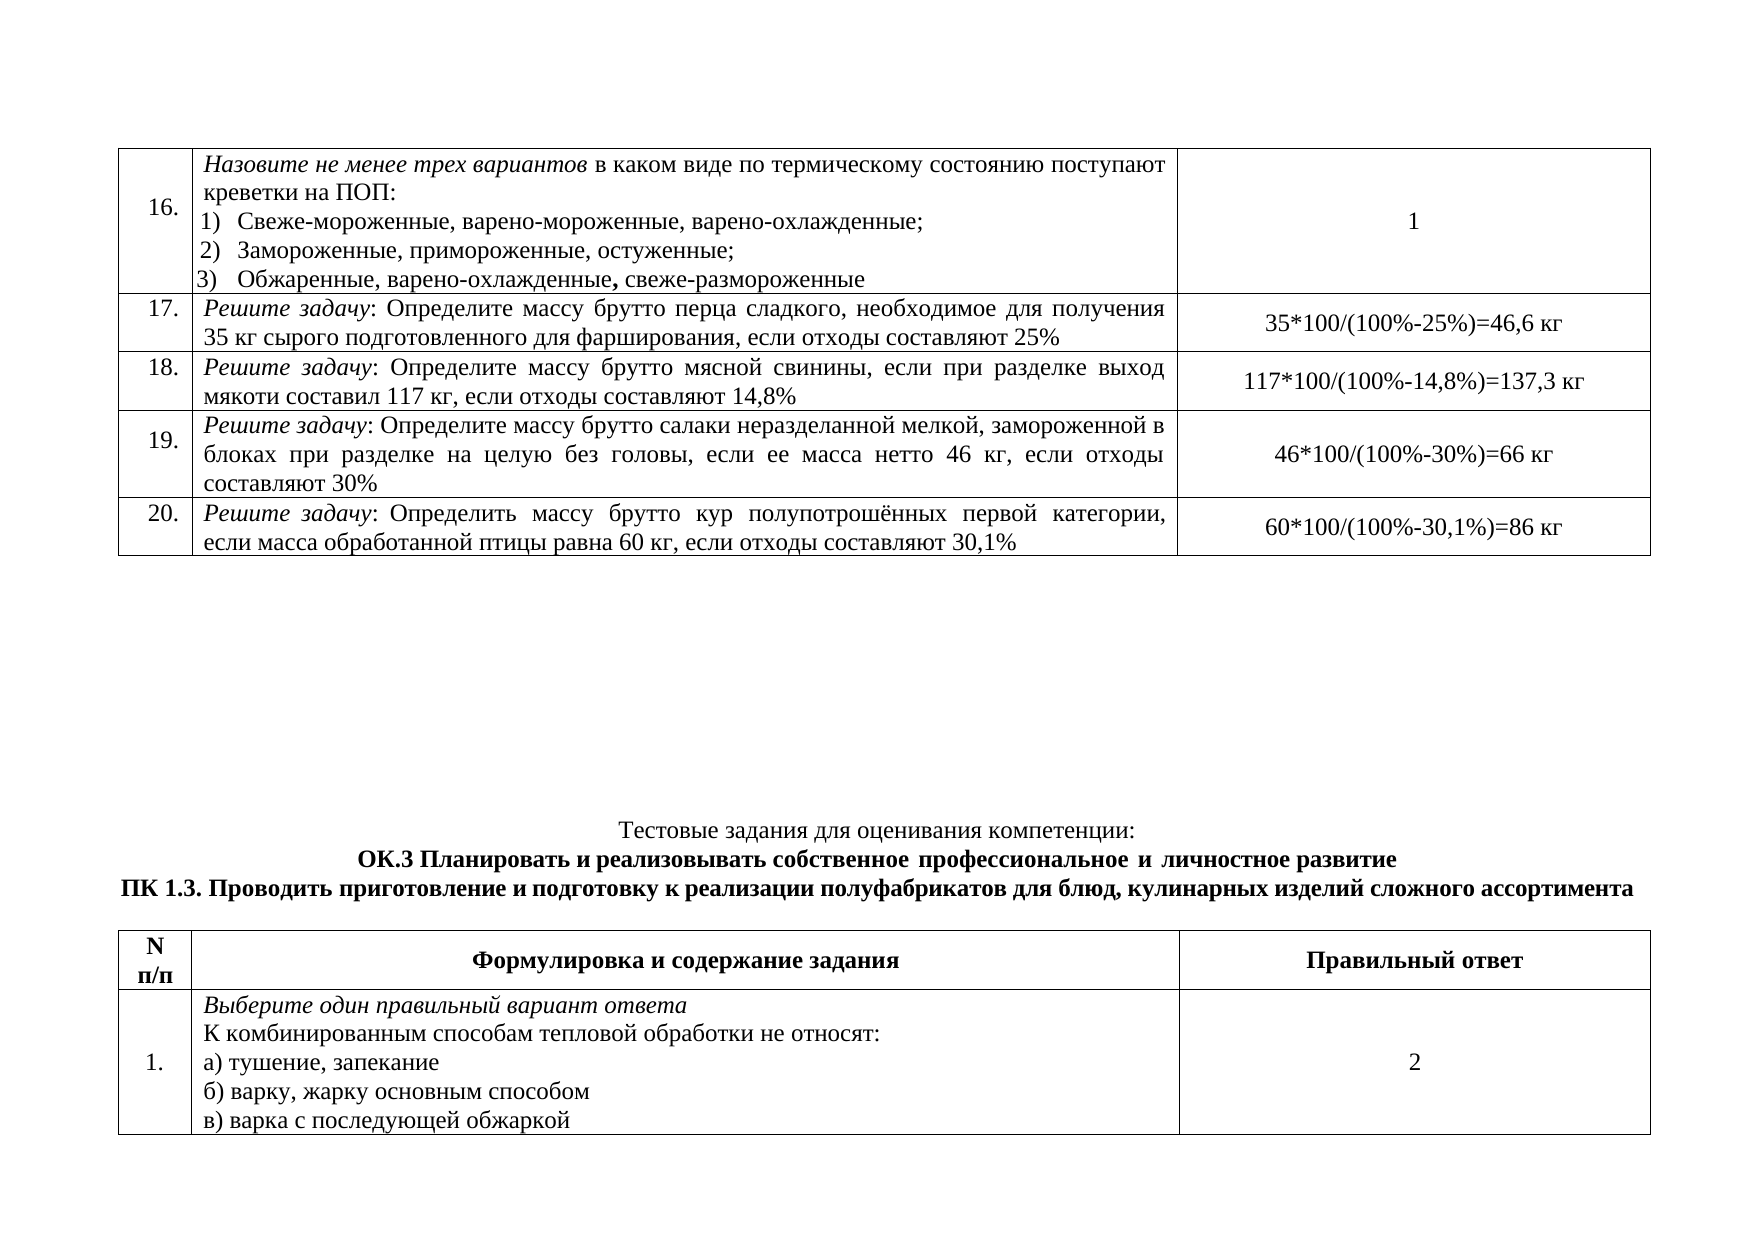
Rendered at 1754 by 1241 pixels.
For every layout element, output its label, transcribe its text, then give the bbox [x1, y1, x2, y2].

table_header Формулировка и содержание задания [192, 931, 1179, 989]
text Тестовые задания для оценивания компетенции: [118, 815, 1636, 844]
text ОК.3 Планировать и реализовывать собственное профессиональное и личностное развитие [118, 844, 1636, 873]
table_cell [119, 294, 192, 351]
table_cell [119, 149, 192, 292]
table_cell [119, 352, 192, 409]
table_cell 46*100/(100%-30%)=66 кг [1178, 411, 1650, 497]
text ПК 1.3. Проводить приготовление и подготовку к реализации полуфабрикатов для блюд, кулинарных изделий сложного ассортимента [118, 873, 1636, 901]
table_cell Решите задачу: Определить массу брутто кур полупотрошённых первой категории, если масса обработанной птицы равна 60 кг, если отходы составляют 30,1% [193, 498, 1177, 555]
table_cell Решите задачу: Определите массу брутто перца сладкого, необходимое для получения 35 кг сырого подготовленного для фарширования, если отходы составляют 25% [193, 294, 1177, 351]
table_cell Выберите один правильный вариант ответа К комбинированным способам тепловой обработки не относят: а) тушение, запекание б) варку, жарку основным способом в) варка с последующей обжаркой [192, 990, 1179, 1133]
table_header Правильный ответ [1180, 931, 1650, 989]
table_header N п/п [119, 931, 191, 989]
table_cell Назовите не менее трех вариантов в каком виде по термическому состоянию поступают креветки на ПОП: Свеже-мороженные, варено-мороженные, варено-охлажденные; Замороженные, примороженные, остуженные; Обжаренные, варено-охлажденные, свеже-размороженные [193, 149, 1177, 292]
table_cell 60*100/(100%-30,1%)=86 кг [1178, 498, 1650, 555]
table_cell [119, 498, 192, 555]
table_cell 117*100/(100%-14,8%)=137,3 кг [1178, 352, 1650, 409]
table_cell Решите задачу: Определите массу бpyттo мясной свинины, если при разделке выход мякоти составил 117 кг, если отходы составляют 14,8% [193, 352, 1177, 409]
table_cell Решите задачу: Определите массу брутто салаки неразделанной мелкой, замороженной в блоках при разделке на целую без головы, если ее масса нетто 46 кг, если отходы составляют 30% [193, 411, 1177, 497]
table_cell 35*100/(100%-25%)=46,6 кг [1178, 294, 1650, 351]
table_cell 1 [1178, 149, 1650, 292]
table_cell 2 [1180, 990, 1650, 1133]
table_cell [119, 411, 192, 497]
table_cell [119, 990, 191, 1133]
